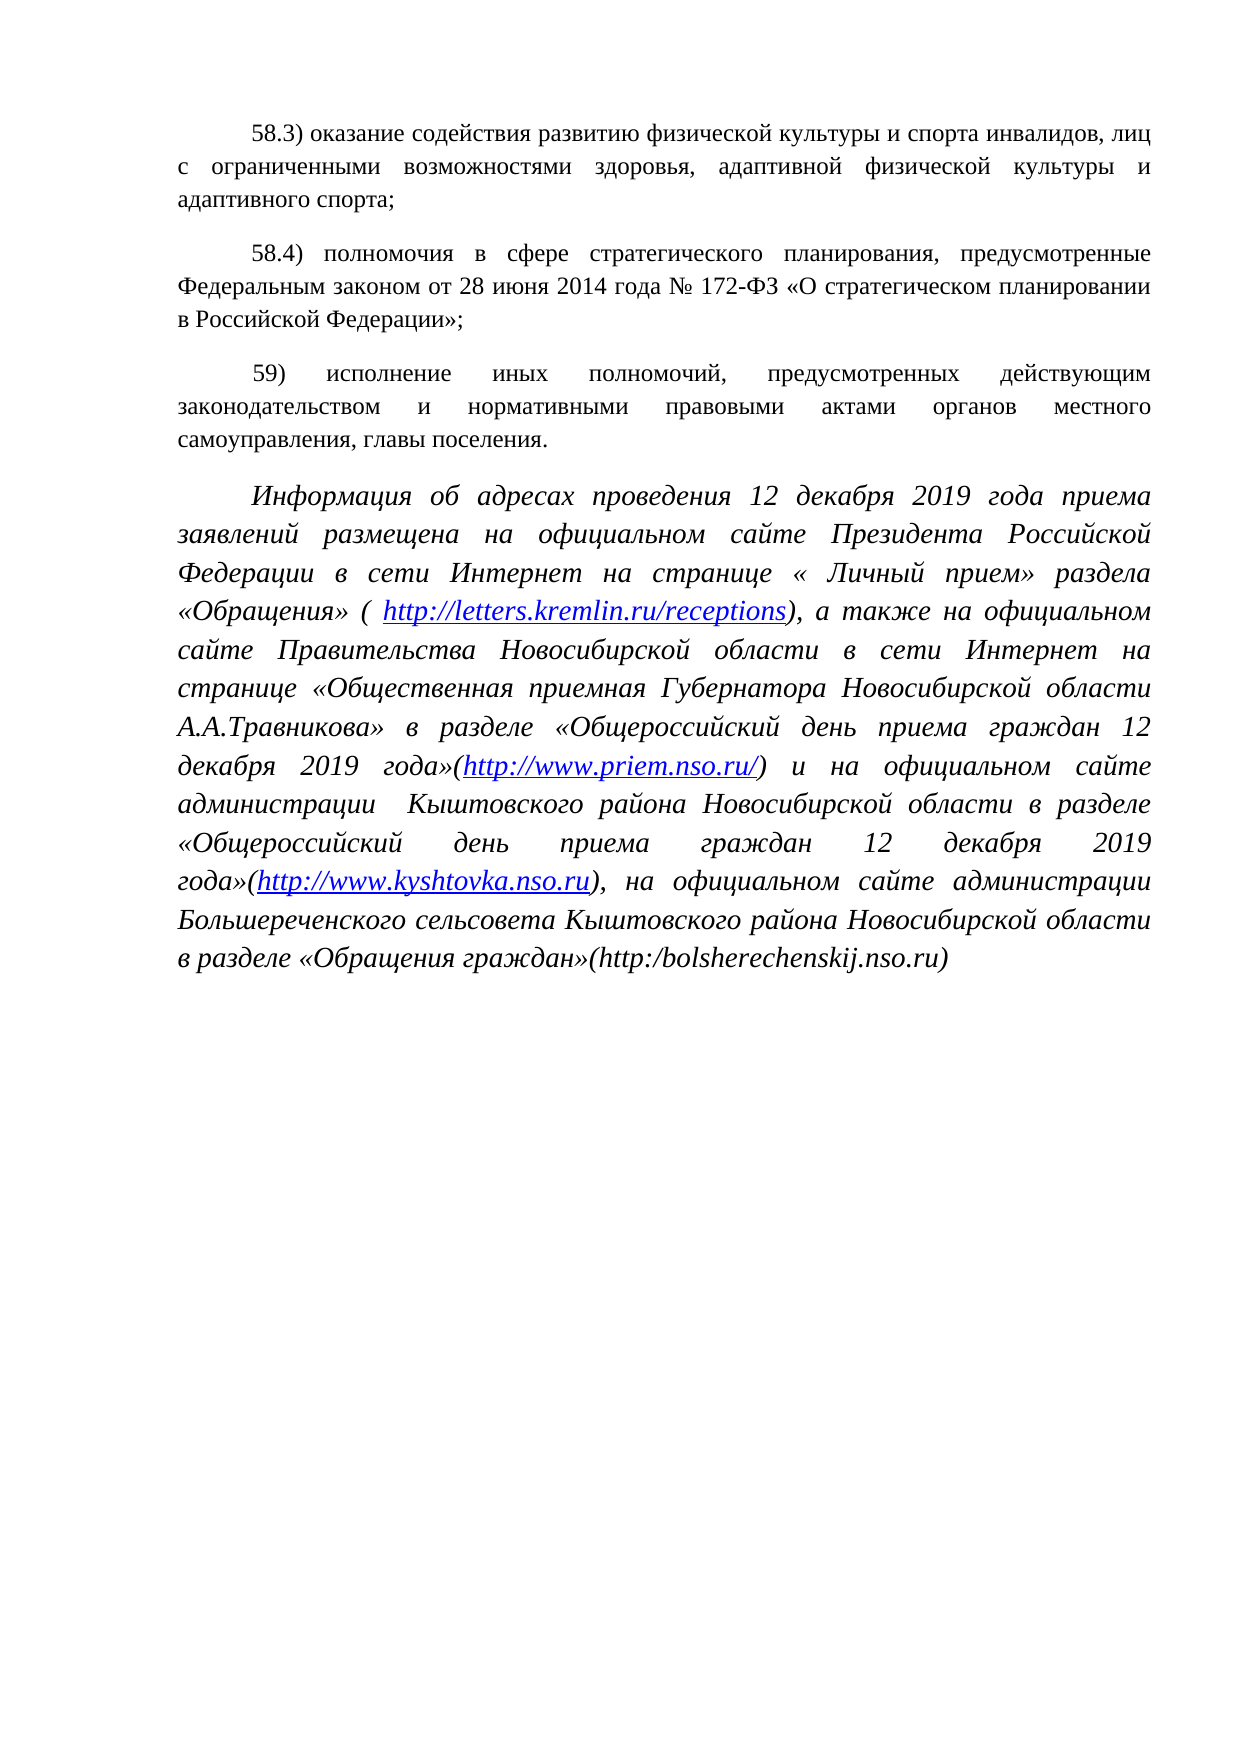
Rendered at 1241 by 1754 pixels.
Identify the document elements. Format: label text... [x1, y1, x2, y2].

text 58.4) полномочия в сфере стратегического планирования, предусмотренные Федеральным законом от 28 июня 2014 года № 172-ФЗ «О стратегическом планировании в Российской Федерации»; [177, 238, 1152, 333]
text 58.3) оказание содействия развитию физической культуры и спорта инвалидов, лиц с ограниченными возможностями здоровья, адаптивной физической культуры и адаптивного спорта; [177, 118, 1152, 213]
text 59) исполнение иных полномочий, предусмотренных действующим законодательством и нормативными правовыми актами органов местного самоуправления, главы поселения. [177, 358, 1152, 453]
text Информация об адресах проведения 12 декабря 2019 года приема заявлений размещена на официальном сайте Президента Российской Федерации в сети Интернет на странице « Личный прием» раздела «Обращения» ( http://letters.kremlin.ru/receptions), а также на официальном сайте Правительства Новосибирской области в сети Интернет на странице «Общественная приемная Губернатора Новосибирской области А.А.Травникова» в разделе «Общероссийский день приема граждан 12 декабря 2019 года»(http://www.priem.nso.ru/) и на официальном сайте администрации Кыштовского района Новосибирской области в разделе «Общероссийский день приема граждан 12 декабря 2019 года»(http://www.kyshtovka.nso.ru), на официальном сайте администрации Большереченского сельсовета Кыштовского района Новосибирской области в разделе «Обращения граждан»(http:/bolsherechenskij.nso.ru) [177, 478, 1152, 974]
